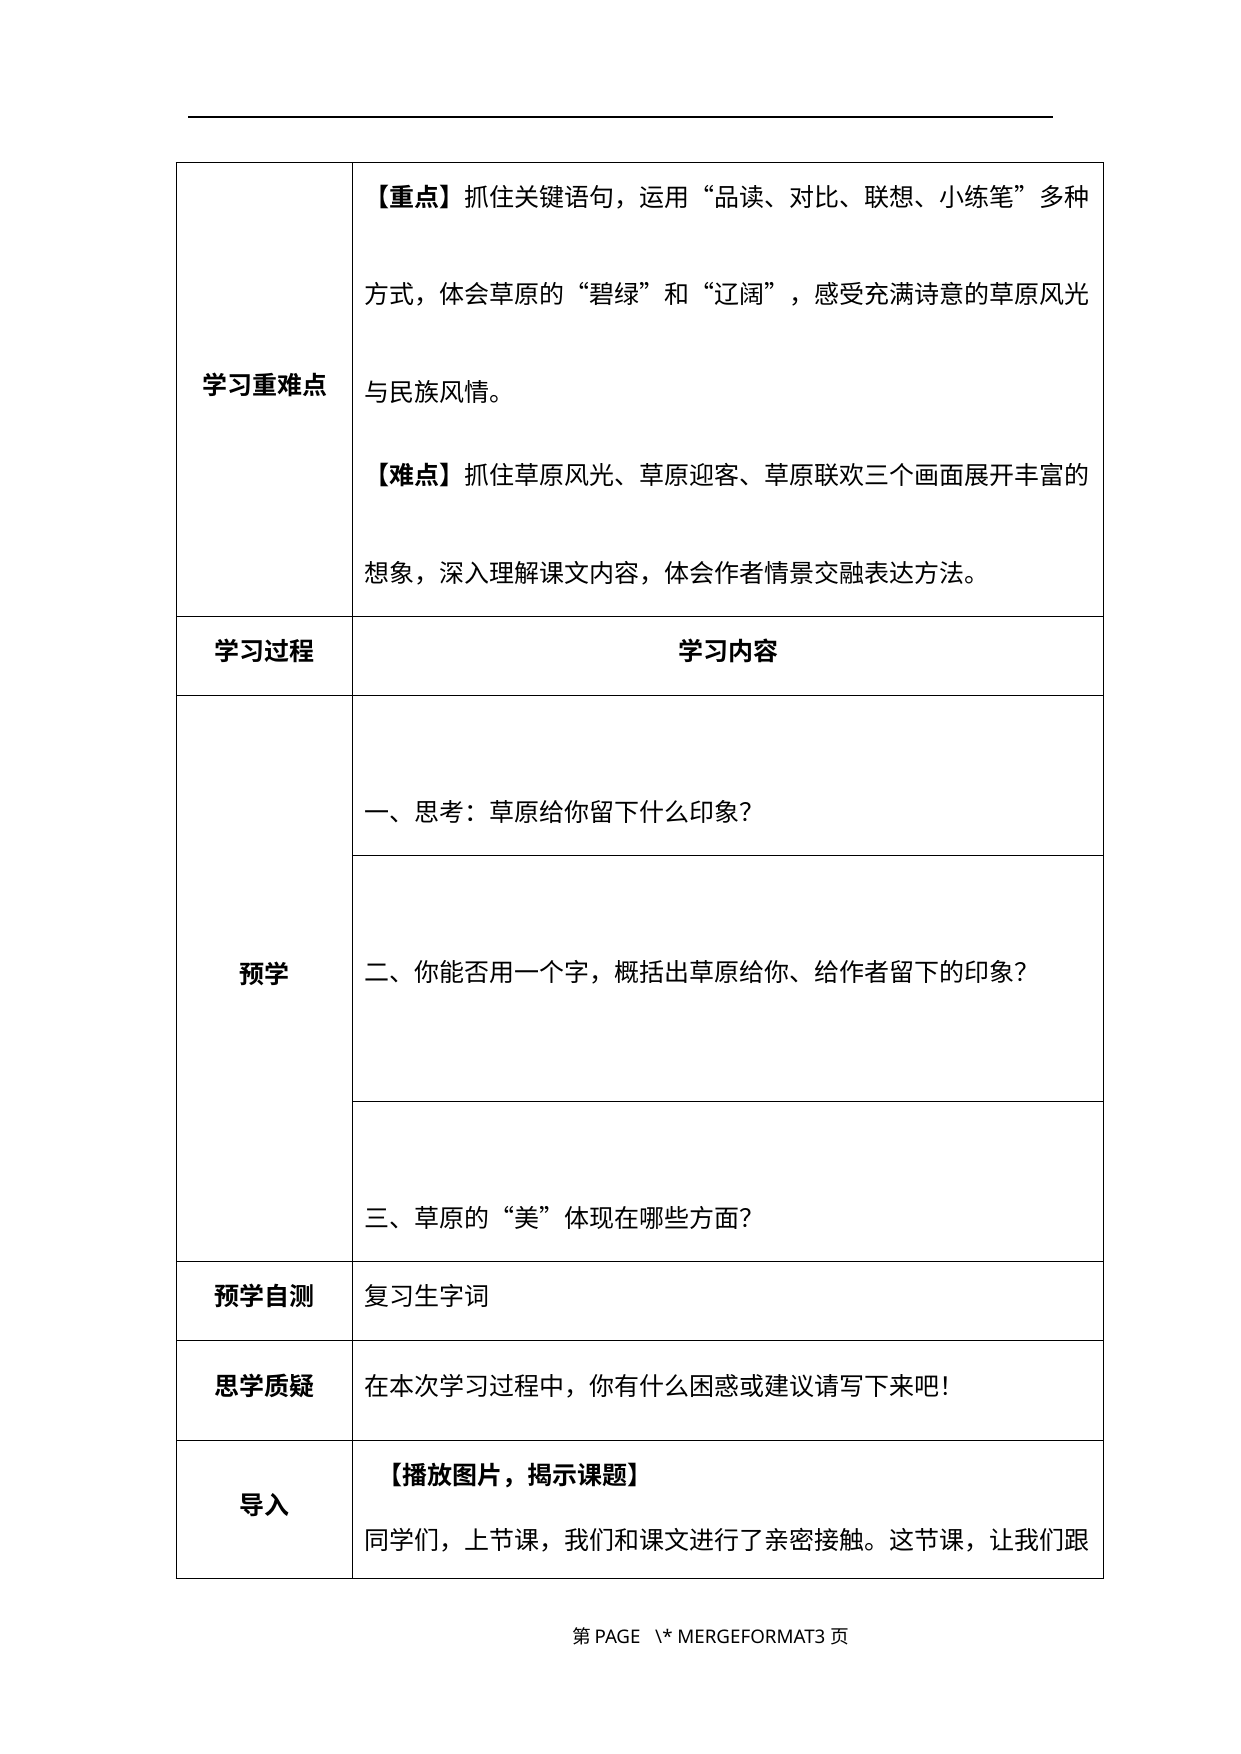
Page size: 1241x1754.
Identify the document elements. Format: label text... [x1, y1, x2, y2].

table_cell 导入 [177, 1441, 352, 1578]
table_cell 学习过程 [177, 617, 352, 695]
table_cell 一、思考：草原给你留下什么印象？ [353, 696, 1103, 855]
table_cell 三、草原的“美”体现在哪些方面？ [353, 1102, 1103, 1261]
table_cell 复习生字词 [353, 1262, 1103, 1340]
table_cell 【重点】抓住关键语句，运用“品读、对比、联想、小练笔”多种方式，体会草原的“碧绿”和“辽阔”，感受充满诗意的草原风光与民族风情。 【难点】抓住草原风光、草原迎客、草原联欢三个画面展开丰富的想象，深入理解课文内容，体会作者情景交融表达方法。 [353, 163, 1103, 616]
table_cell 学习内容 [353, 617, 1103, 695]
table_cell 预学自测 [177, 1262, 352, 1340]
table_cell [353, 1441, 1103, 1578]
table_cell 思学质疑 [177, 1341, 352, 1440]
table_cell 在本次学习过程中，你有什么困惑或建议请写下来吧！ [353, 1341, 1103, 1440]
table_cell 预学 [177, 696, 352, 1261]
table_cell 二、你能否用一个字，概括出草原给你、给作者留下的印象？ [353, 856, 1103, 1101]
table_cell 学习重难点 [177, 163, 352, 616]
